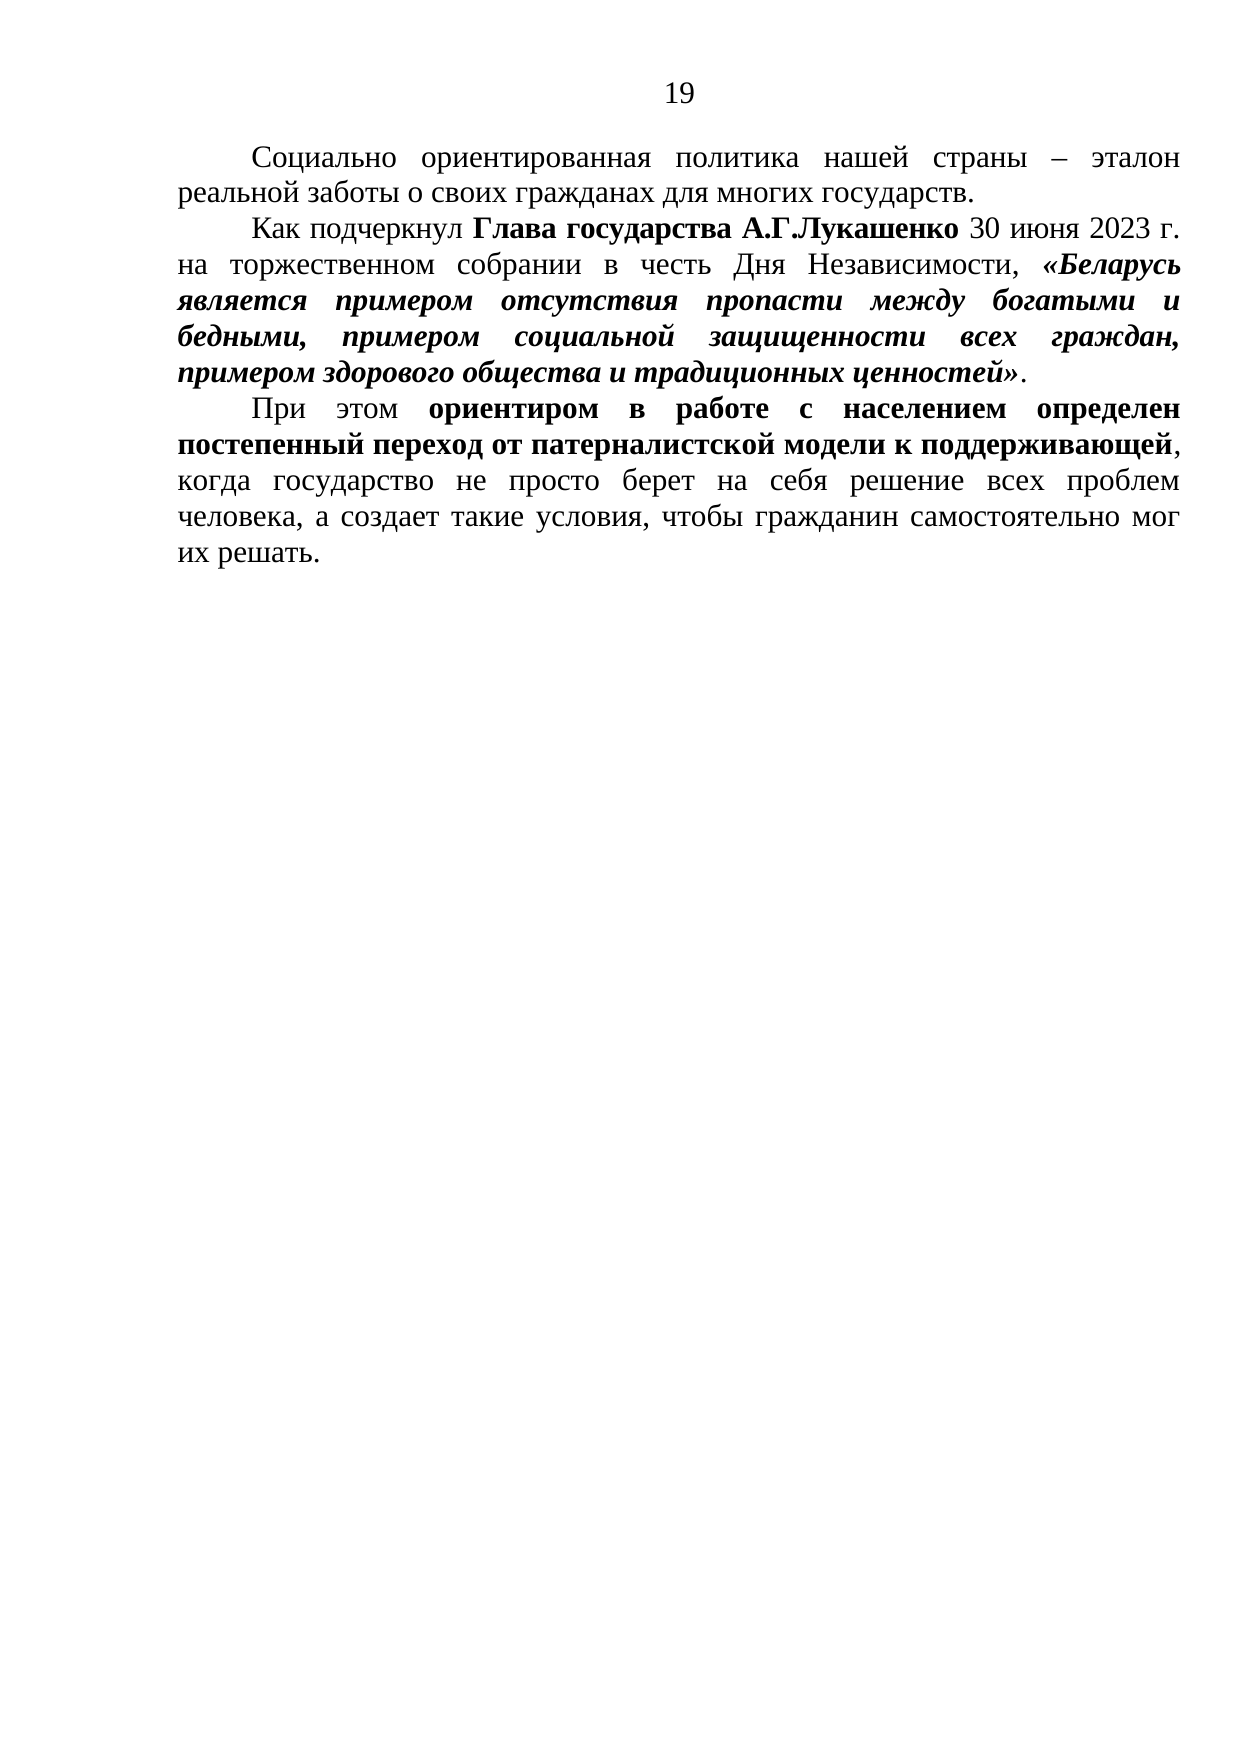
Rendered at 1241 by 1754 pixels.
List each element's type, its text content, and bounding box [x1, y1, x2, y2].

text Социально ориентированная политика нашей страны – эталон реальной заботы о своих гражданах для многих государств. [177, 138, 1181, 210]
text Как подчеркнул Глава государства А.Г.Лукашенко 30 июня 2023 г. на торжественном собрании в честь Дня Независимости, «Беларусь является примером отсутствия пропасти между богатыми и бедными, примером социальной защищенности всех граждан, примером здорового общества и традиционных ценностей». [177, 210, 1181, 389]
text При этом ориентиром в работе с населением определен постепенный переход от патерналистской модели к поддерживающей, когда государство не просто берет на себя решение всех проблем человека, а создает такие условия, чтобы гражданин самостоятельно мог их решать. [177, 389, 1181, 569]
